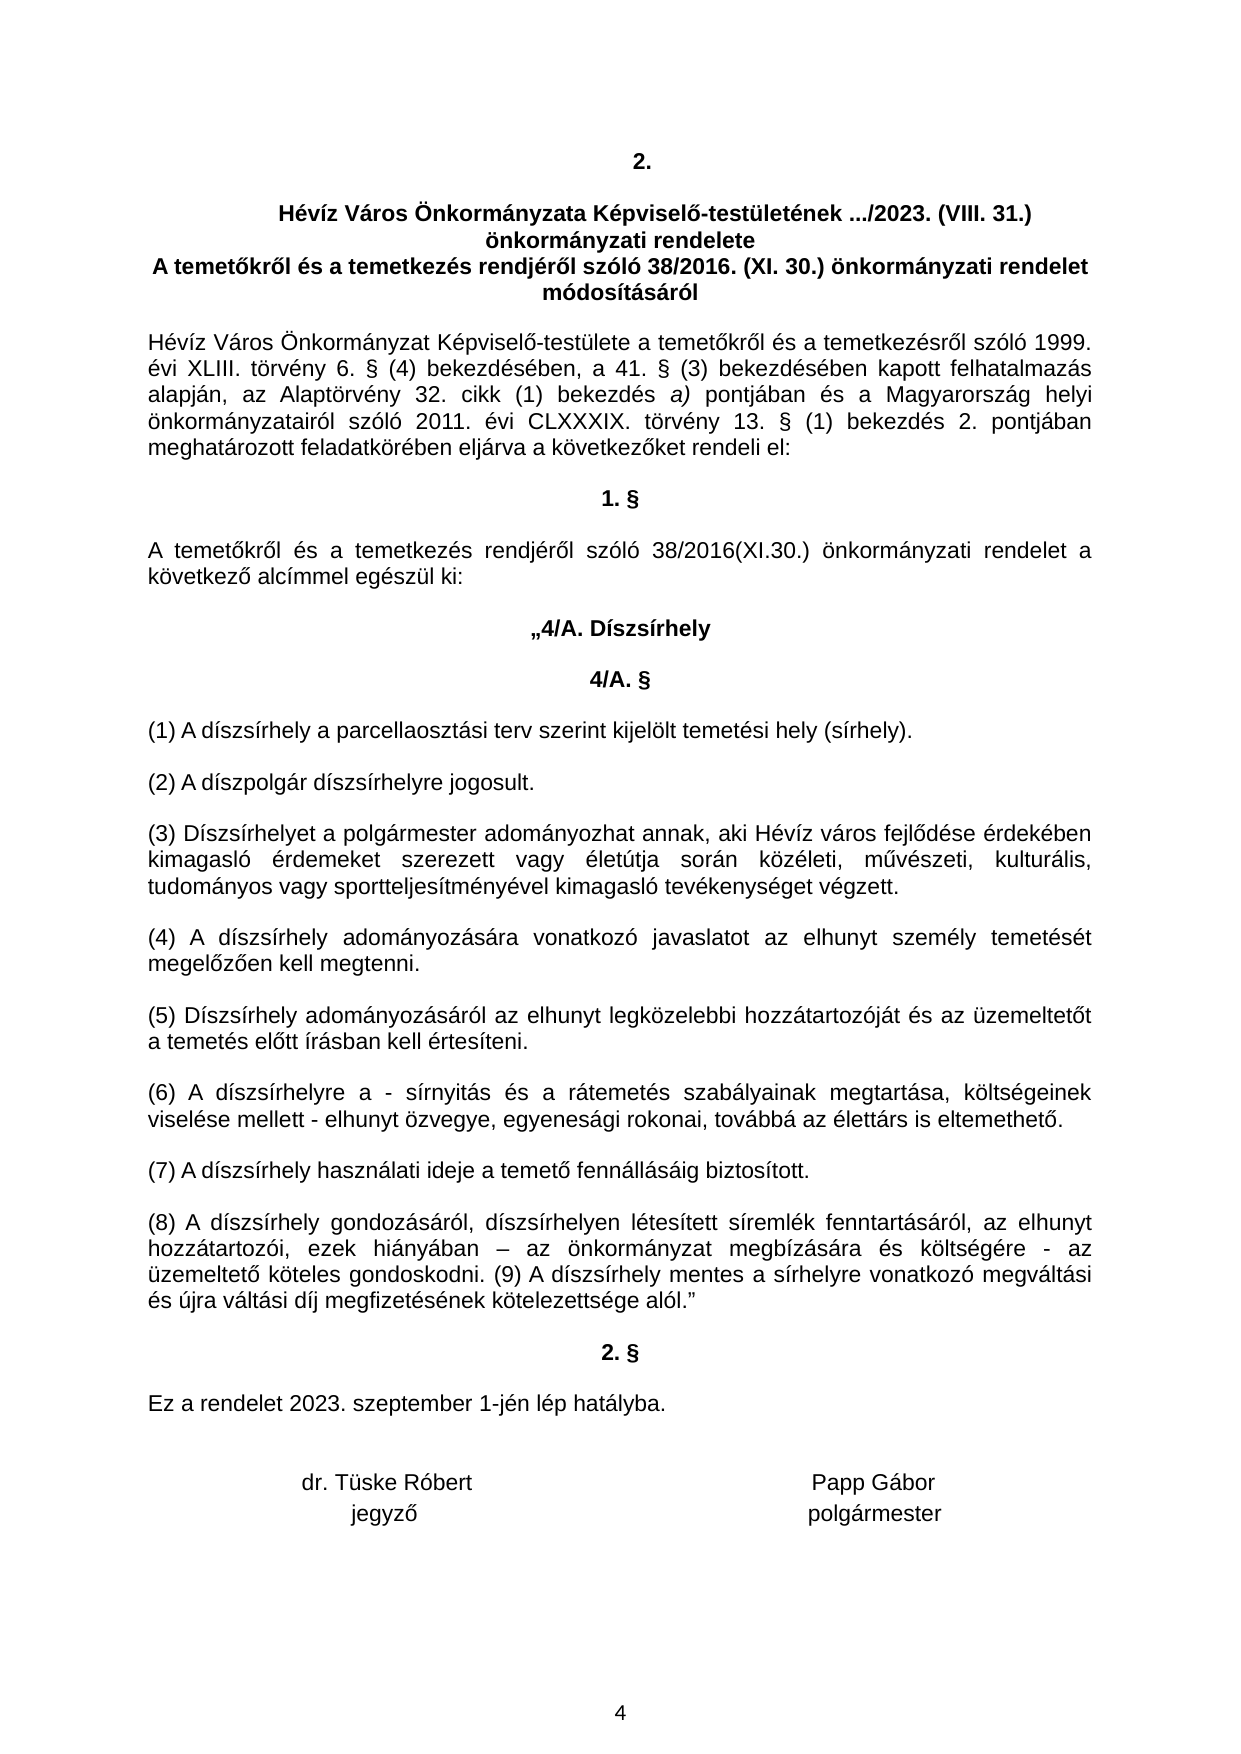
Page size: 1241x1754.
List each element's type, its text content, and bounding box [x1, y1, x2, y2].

text (7) A díszsírhely használati ideje a temető fennállásáig biztosított. [148, 1157, 1093, 1183]
text 4/A. § [148, 666, 1093, 692]
text (8) A díszsírhely gondozásáról, díszsírhelyen létesített síremlék fenntartásáról, az elhunyt hozzátartozói, ezek hiányában – az önkormányzat megbízására és költségére - az üzemeltető köteles gondoskodni. (9) A díszsírhely mentes a sírhelyre vonatkozó megváltási és újra váltási díj megfizetésének kötelezettsége alól.” [148, 1208, 1093, 1314]
text „4/A. Díszsírhely [148, 614, 1093, 641]
text A temetőkről és a temetkezés rendjéről szóló 38/2016. (XI. 30.) önkormányzati rendelet módosításáról [148, 253, 1093, 306]
text A temetőkről és a temetkezés rendjéről szóló 38/2016(XI.30.) önkormányzati rendelet a következő alcímmel egészül ki: [148, 537, 1093, 589]
text (6) A díszsírhelyre a - sírnyitás és a rátemetés szabályainak megtartása, költségeinek viselése mellett - elhunyt özvegye, egyenesági rokonai, továbbá az élettárs is eltemethető. [148, 1079, 1093, 1132]
text Hévíz Város Önkormányzata Képviselő-testületének .../2023. (VIII. 31.) önkormányzati rendelete [148, 200, 1093, 253]
text dr. Tüske Róbert Papp Gábor [266, 1469, 1093, 1496]
text 1. § [148, 485, 1093, 512]
text Hévíz Város Önkormányzat Képviselő-testülete a temetőkről és a temetkezésről szóló 1999. évi XLIII. törvény 6. § (4) bekezdésében, a 41. § (3) bekezdésében kapott felhatalmazás alapján, az Alaptörvény 32. cikk (1) bekezdés a) pontjában és a Magyarország helyi önkormányzatairól szóló 2011. évi CLXXXIX. törvény 13. § (1) bekezdés 2. pontjában meghatározott feladatkörében eljárva a következőket rendeli el: [148, 329, 1093, 460]
text (5) Díszsírhely adományozásáról az elhunyt legközelebbi hozzátartozóját és az üzemeltetőt a temetés előtt írásban kell értesíteni. [148, 1002, 1093, 1054]
text jegyző polgármester [192, 1499, 1093, 1526]
text (4) A díszsírhely adományozására vonatkozó javaslatot az elhunyt személy temetését megelőzően kell megtenni. [148, 924, 1093, 977]
text 2. § [148, 1339, 1093, 1365]
text (3) Díszsírhelyet a polgármester adományozhat annak, aki Hévíz város fejlődése érdekében kimagasló érdemeket szerezett vagy életútja során közéleti, művészeti, kulturális, tudományos vagy sportteljesítményével kimagasló tevékenységet végzett. [148, 820, 1093, 899]
text Ez a rendelet 2023. szeptember 1-jén lép hatályba. [148, 1390, 1093, 1417]
text (1) A díszsírhely a parcellaosztási terv szerint kijelölt temetési hely (sírhely). [148, 717, 1093, 743]
text (2) A díszpolgár díszsírhelyre jogosult. [148, 768, 1093, 795]
text 2. [192, 148, 1093, 174]
